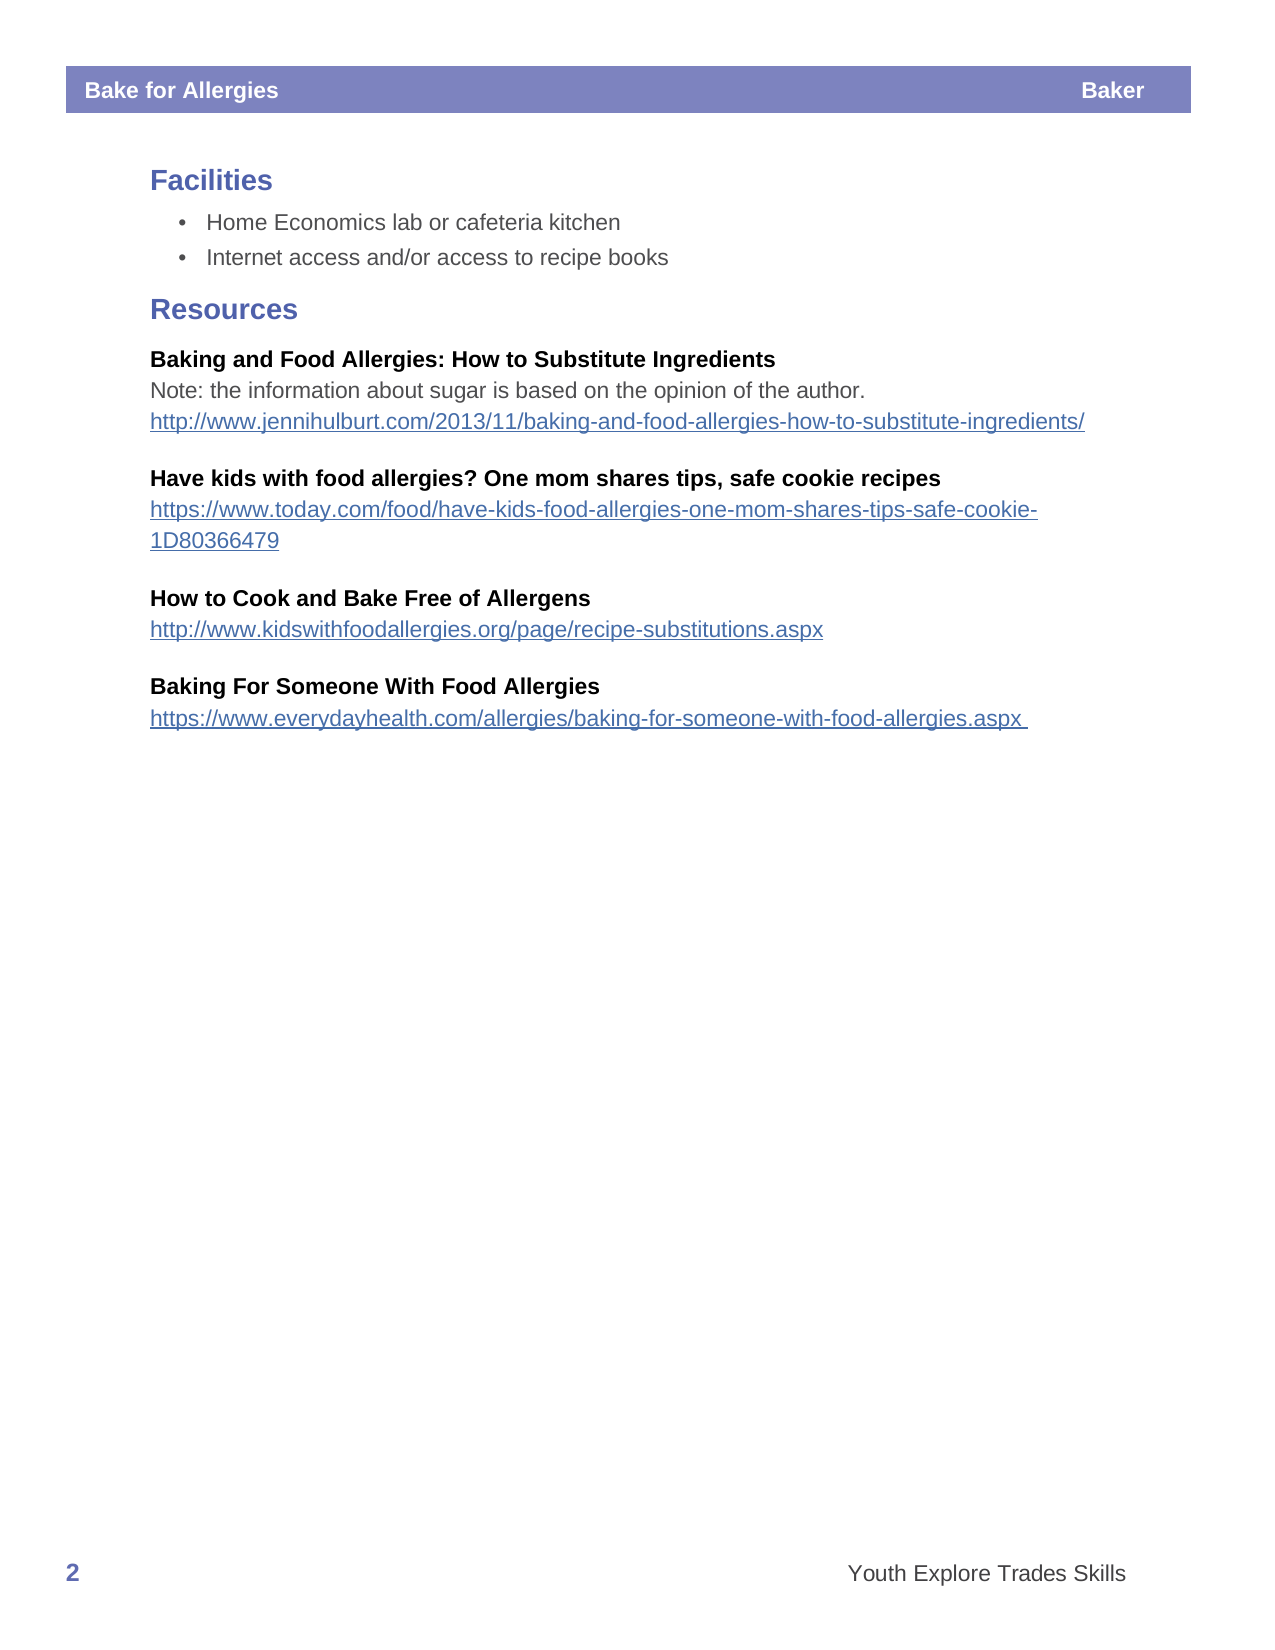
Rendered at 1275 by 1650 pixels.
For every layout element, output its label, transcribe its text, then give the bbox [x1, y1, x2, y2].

list Home Economics lab or cafeteria kitchen [178, 209, 1183, 236]
list Internet access and/or access to recipe books [178, 244, 1183, 271]
text 2 Youth Explore Trades Skills [66, 1558, 1183, 1587]
text http://www.kidswithfoodallergies.org/page/recipe-substitutions.aspx [150, 616, 1183, 642]
text https://www.everydayhealth.com/allergies/baking-for-someone-with-food-allergies.aspx [150, 704, 1183, 731]
subtitle How to Cook and Bake Free of Allergens [150, 585, 1183, 611]
subtitle Baking and Food Allergies: How to Substitute Ingredients [150, 346, 1183, 372]
text Have kids with food allergies? One mom shares tips, safe cookie recipes https://www.today.com/food/have-kids-food-allergies-one-mom-shares-tips-safe-cookie- 1D80366479 [150, 465, 1043, 554]
subtitle Resources [150, 292, 1183, 326]
subtitle Baking For Someone With Food Allergies [150, 673, 1183, 700]
text Note: the information about sugar is based on the opinion of the author. http://www.jennihulburt.com/2013/11/baking-and-food-allergies-how-to-substitute-ingredients/ [150, 377, 1092, 434]
subtitle Facilities [150, 163, 1183, 196]
